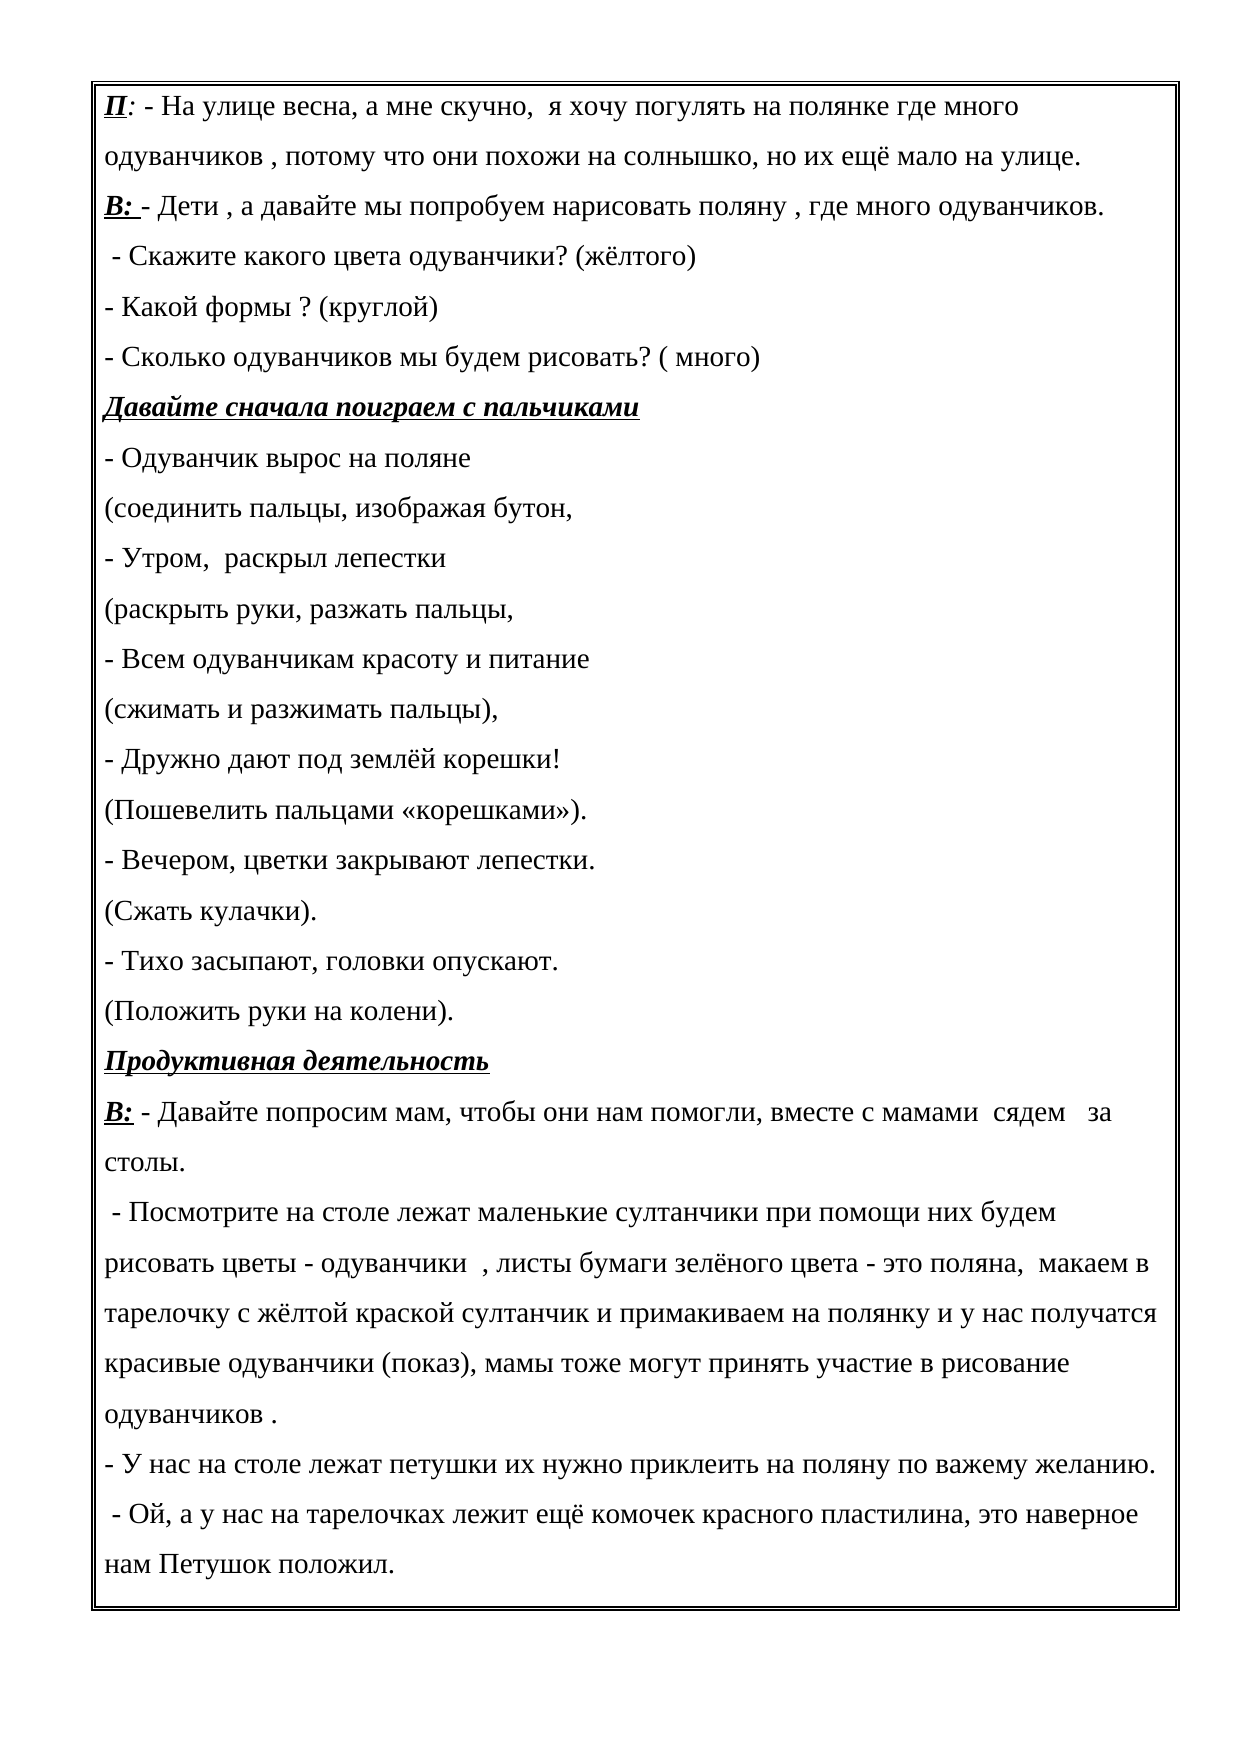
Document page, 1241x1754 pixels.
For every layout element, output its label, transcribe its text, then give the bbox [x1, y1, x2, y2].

text - Сколько одуванчиков мы будем рисовать? ( много) [104, 339, 1167, 373]
text - Какой формы ? (круглой) [104, 289, 1167, 322]
text (Сжать кулачки). [104, 893, 1167, 926]
text - Утром, раскрыл лепестки [104, 540, 1167, 574]
text (Положить руки на колени). [104, 993, 1167, 1027]
text - Посмотрите на столе лежат маленькие султанчики при помощи них будем рисовать цветы - одуванчики , листы бумаги зелёного цвета - это поляна, макаем в тарелочку с жёлтой краской султанчик и примакиваем на полянку и у нас получатся красивые одуванчики (показ), мамы тоже могут принять участие в рисование одуванчиков . [104, 1194, 1167, 1429]
text (соединить пальцы, изображая бутон, [104, 490, 1167, 524]
text - Тихо засыпают, головки опускают. [104, 943, 1167, 976]
text (раскрыть руки, разжать пальцы, [104, 591, 1167, 624]
text - Всем одуванчикам красоту и питание [104, 641, 1167, 674]
text П: - На улице весна, а мне скучно, я хочу погулять на полянке где много одуванчиков , потому что они похожи на солнышко, но их ещё мало на улице. [104, 88, 1167, 171]
text - Ой, а у нас на тарелочках лежит ещё комочек красного пластилина, это наверное нам Петушок положил. [104, 1496, 1167, 1580]
text В: - Давайте попросим мам, чтобы они нам помогли, вместе с мамами сядем за столы. [104, 1094, 1167, 1178]
text - Вечером, цветки закрывают лепестки. [104, 842, 1167, 876]
text - Одуванчик вырос на поляне [104, 440, 1167, 473]
text (Пошевелить пальцами «корешками»). [104, 792, 1167, 826]
text - Дружно дают под землёй корешки! [104, 742, 1167, 775]
text Давайте сначала поиграем с пальчиками [104, 389, 1167, 423]
text В: - Дети , а давайте мы попробуем нарисовать поляну , где много одуванчиков. [104, 188, 1167, 222]
text Продуктивная деятельность [104, 1043, 1167, 1077]
text - Скажите какого цвета одуванчики? (жёлтого) [104, 238, 1167, 272]
text (сжимать и разжимать пальцы), [104, 691, 1167, 725]
text - У нас на столе лежат петушки их нужно приклеить на поляну по важему желанию. [104, 1446, 1167, 1479]
